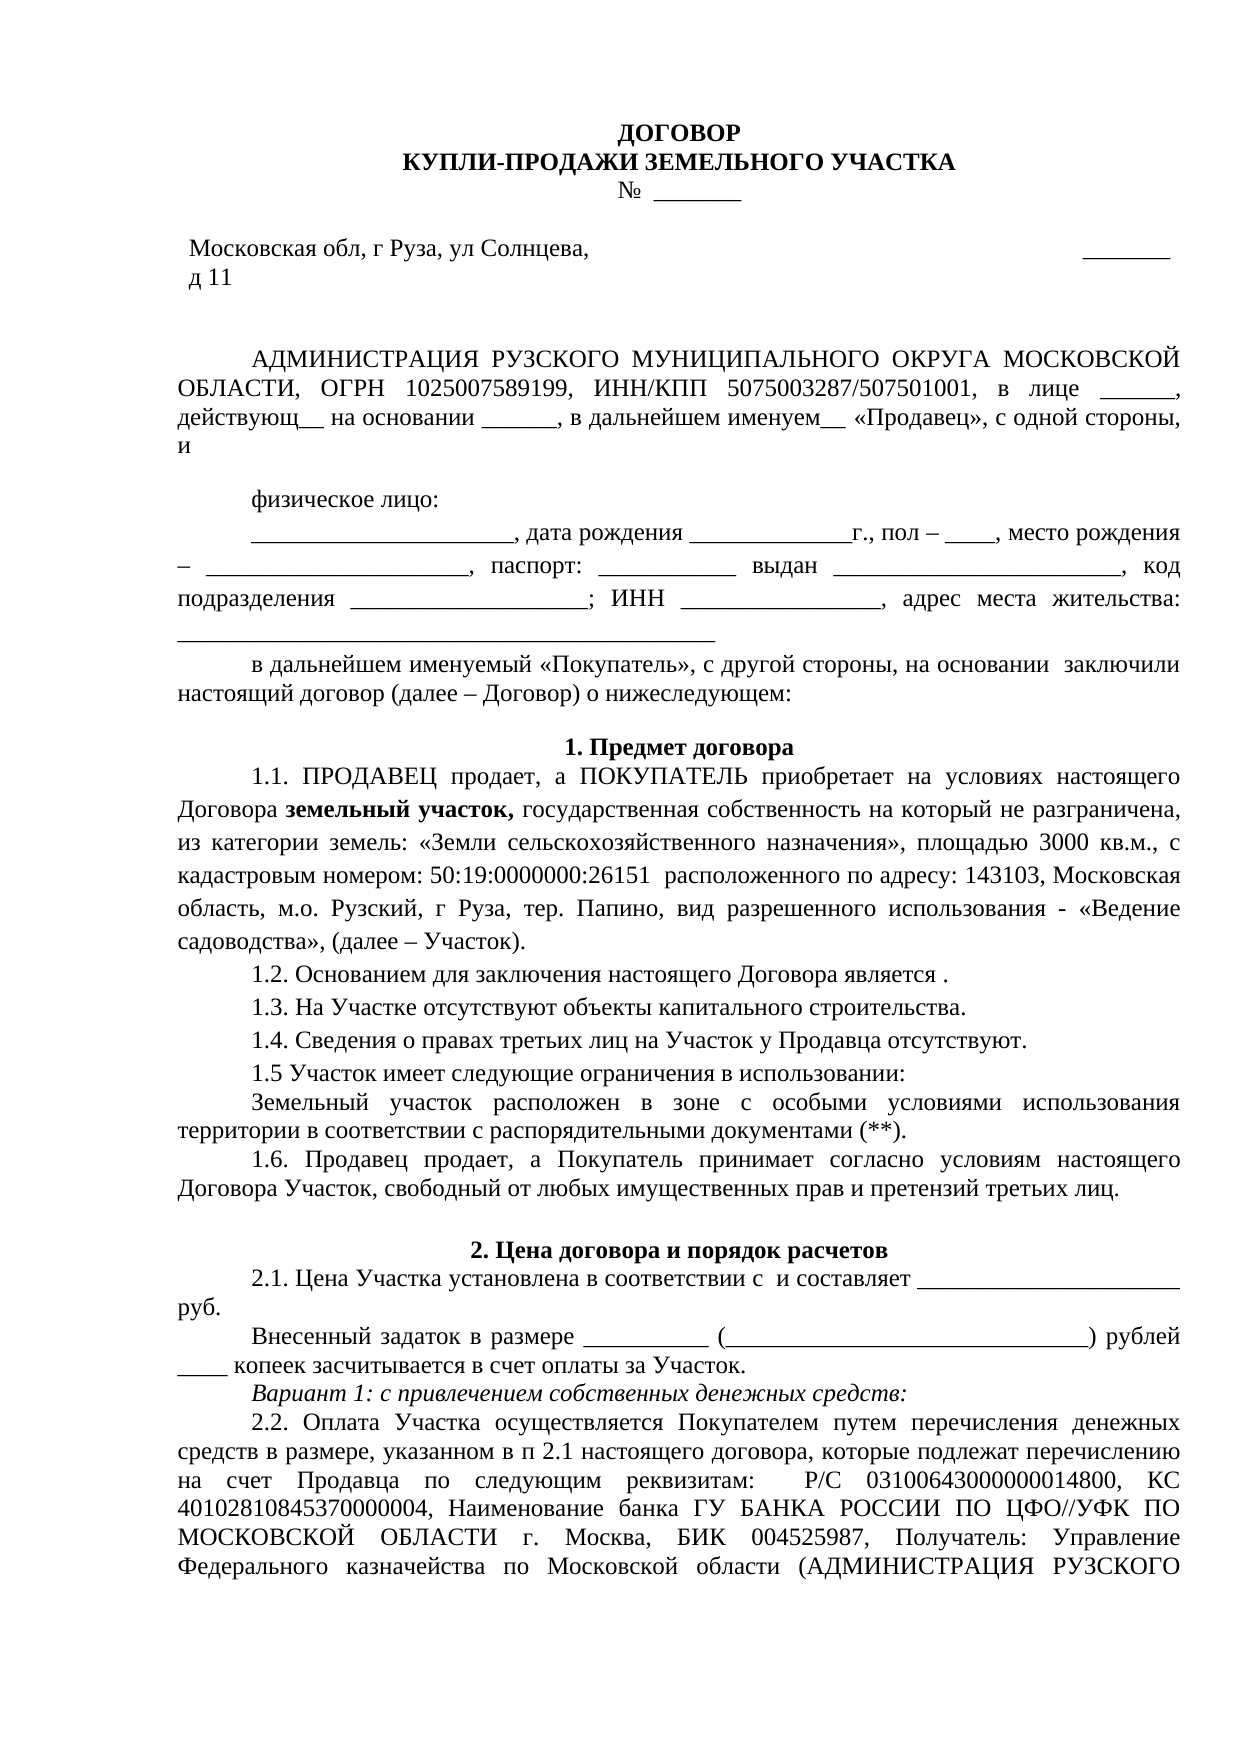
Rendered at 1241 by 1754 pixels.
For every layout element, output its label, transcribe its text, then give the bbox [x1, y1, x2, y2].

text в дальнейшем именуемый «Покупатель», с другой стороны, на основании заключили настоящий договор (далее – Договор) о нижеследующем: [177, 649, 1181, 707]
text № _______ [177, 176, 1181, 204]
text 2.1. Цена Участка установлена в соответствии с и составляет _____________________ руб. [177, 1263, 1181, 1321]
text 1.3. На Участке отсутствуют объекты капитального строительства. [177, 992, 1181, 1021]
text АДМИНИСТРАЦИЯ РУЗСКОГО МУНИЦИПАЛЬНОГО ОКРУГА МОСКОВСКОЙ ОБЛАСТИ, ОГРН 1025007589199, ИНН/КПП 5075003287/507501001, в лице ______, действующ__ на основании ______, в дальнейшем именуем__ «Продавец», с одной стороны, и [177, 344, 1181, 459]
text 1. Предмет договора [177, 732, 1181, 761]
table_header Московская обл, г Руза, ул Солнцева, д 11 [177, 233, 605, 291]
text 1.2. Основанием для заключения настоящего Договора является . [177, 959, 1181, 988]
text 1.5 Участок имеет следующие ограничения в использовании: [177, 1058, 1181, 1087]
text 1.6. Продавец продает, а Покупатель принимает согласно условиям настоящего Договора Участок, свободный от любых имущественных прав и претензий третьих лиц. [177, 1144, 1181, 1202]
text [177, 1407, 1181, 1580]
text физическое лицо: [177, 484, 1181, 513]
text Земельный участок расположен в зоне с особыми условиями использования территории в соответствии с распорядительными документами (**). [177, 1087, 1181, 1144]
table_header _______ [605, 233, 1181, 291]
text Внесенный задаток в размере __________ (_____________________________) рублей ____ копеек засчитывается в счет оплаты за Участок. [177, 1321, 1181, 1378]
text 1.4. Сведения о правах третьих лиц на Участок у Продавца отсутствуют. [177, 1025, 1181, 1054]
text КУПЛИ-ПРОДАЖИ ЗЕМЕЛЬНОГО УЧАСТКА [177, 147, 1181, 176]
text Вариант 1: с привлечением собственных денежных средств: [177, 1378, 1181, 1407]
text 1.1. ПРОДАВЕЦ продает, а ПОКУПАТЕЛЬ приобретает на условиях настоящего Договора земельный участок, государственная собственность на который не разграничена, из категории земель: «Земли сельскохозяйственного назначения», площадью 3000 кв.м., с кадастровым номером: 50:19:0000000:26151 расположенного по адресу: 143103, Московская область, м.о. Рузский, г Руза, тер. Папино, вид разрешенного использования - «Ведение садоводства», (далее – Участок). [177, 761, 1181, 954]
text ДОГОВОР [177, 118, 1181, 147]
text 2. Цена договора и порядок расчетов [177, 1235, 1181, 1263]
text _____________________, дата рождения _____________г., пол – ____, место рождения – _____________________, паспорт: ___________ выдан _______________________, код подразделения ___________________; ИНН ________________, адрес места жительства: ___________________________________________ [177, 517, 1181, 645]
